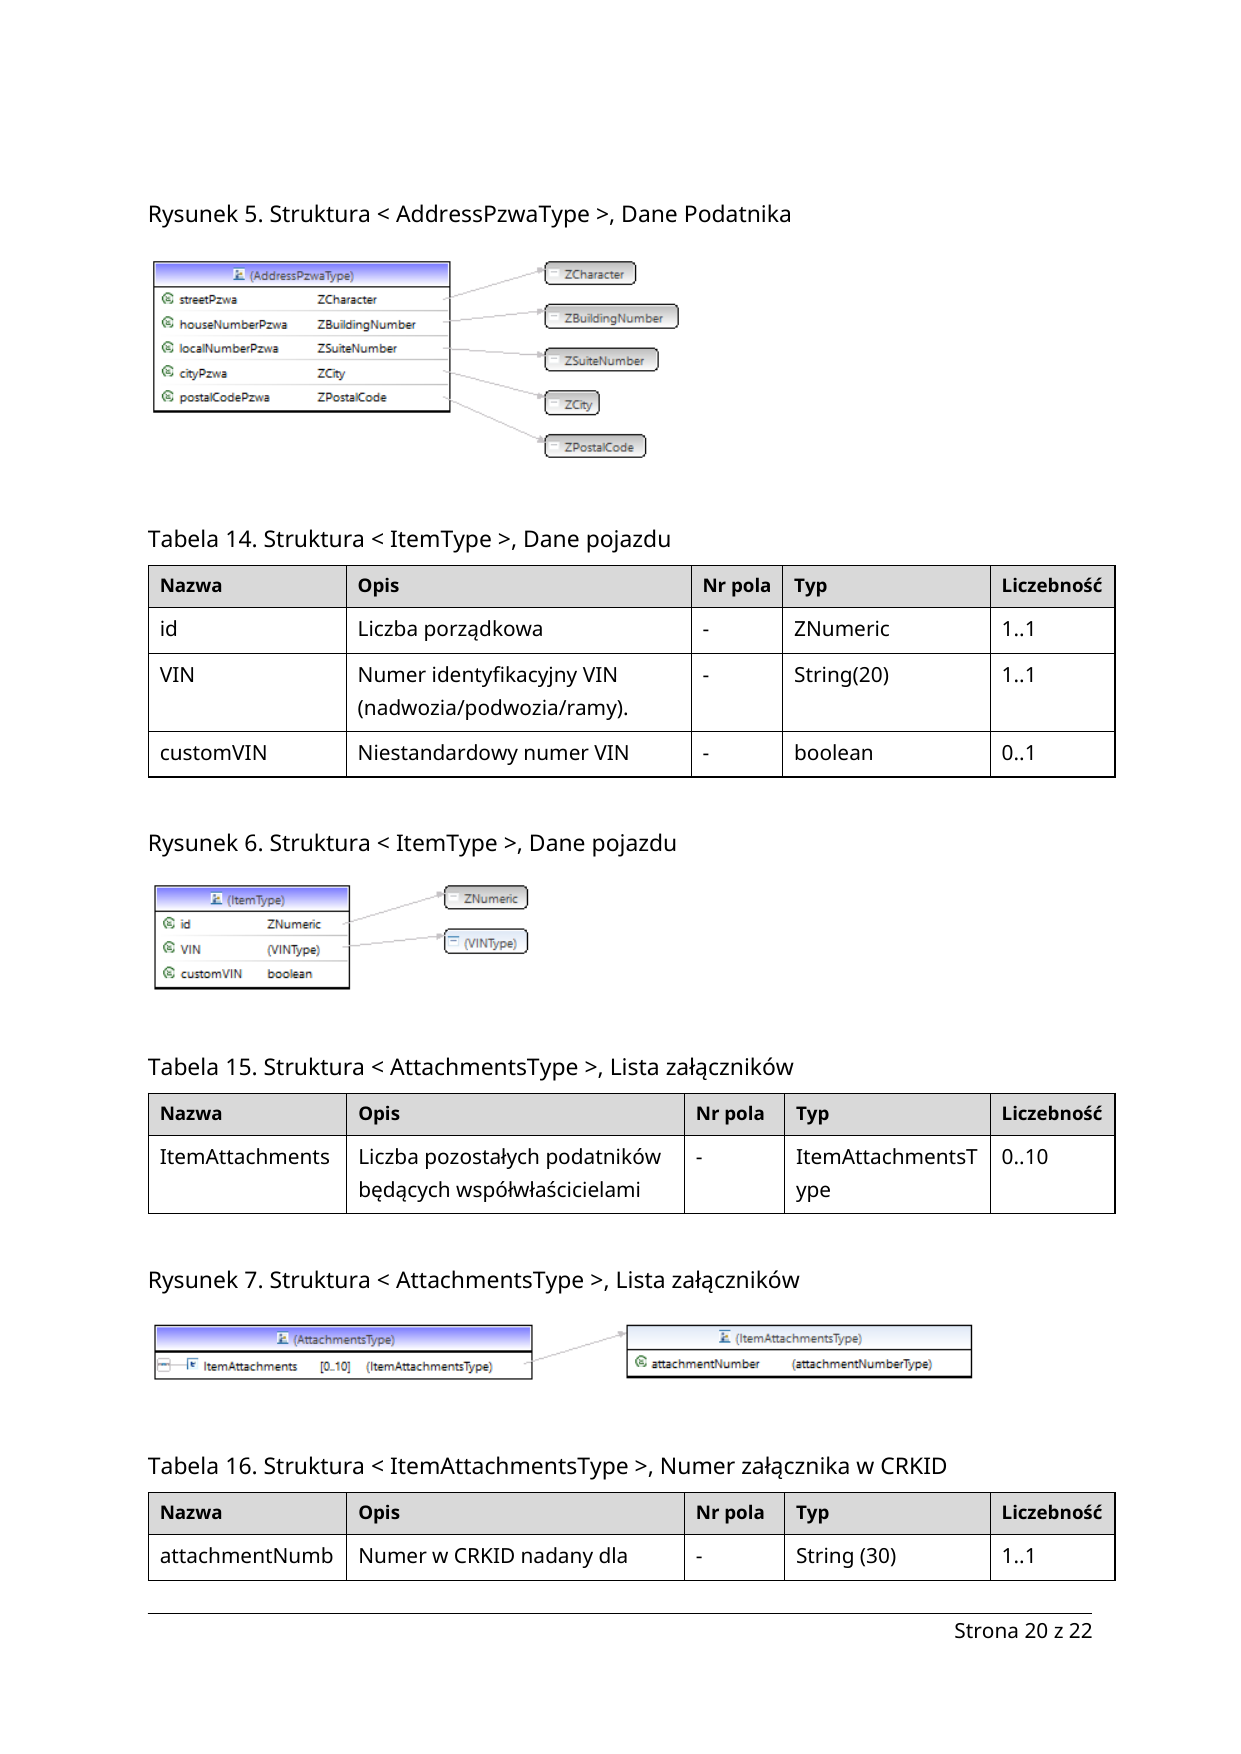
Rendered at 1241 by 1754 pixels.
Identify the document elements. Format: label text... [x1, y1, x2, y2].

table_header Nr pola [685, 1094, 784, 1135]
table_cell Liczba pozostałych podatników będących współwłaścicielami [347, 1136, 684, 1213]
picture [147, 880, 537, 996]
picture [147, 250, 689, 468]
table_cell 1..1 [991, 1535, 1114, 1580]
table_header Nazwa [149, 566, 346, 607]
text Rysunek 7. Struktura < AttachmentsType >, Lista załączników [148, 1264, 1092, 1295]
table_cell - [692, 732, 782, 776]
table_cell boolean [783, 732, 990, 776]
table_cell id [149, 608, 346, 653]
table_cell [347, 1535, 684, 1580]
table_cell 0..1 [991, 732, 1114, 776]
table_cell VIN [149, 654, 346, 731]
table_header Opis [347, 1493, 684, 1534]
table_header Nazwa [149, 1094, 346, 1135]
table_cell 1..1 [991, 608, 1114, 653]
table_header Typ [785, 1094, 990, 1135]
text Tabela 15. Struktura < AttachmentsType >, Lista załączników [148, 1051, 1092, 1082]
table_cell Niestandardowy numer VIN [347, 732, 691, 776]
table_header Nr pola [692, 566, 782, 607]
table_cell Liczba porządkowa [347, 608, 691, 653]
table_header Typ [785, 1493, 990, 1534]
picture [147, 1316, 981, 1395]
table_cell 1..1 [991, 654, 1114, 731]
table_cell - [685, 1136, 784, 1213]
table_header Nr pola [685, 1493, 784, 1534]
table_cell attachmentNumber [149, 1535, 346, 1580]
table_cell 0..10 [991, 1136, 1114, 1213]
table_cell ZNumeric [783, 608, 990, 653]
table_header Nazwa [149, 1493, 346, 1534]
table_cell ItemAttachmentsType [785, 1136, 990, 1213]
text Tabela 16. Struktura < ItemAttachmentsType >, Numer załącznika w CRKID [148, 1450, 1092, 1481]
table_cell Numer identyfikacyjny VIN (nadwozia/podwozia/ramy). [347, 654, 691, 731]
table_header Liczebność [991, 1094, 1114, 1135]
table_header Liczebność [991, 1493, 1114, 1534]
table_cell String (30) [785, 1535, 990, 1580]
table_header Liczebność [991, 566, 1114, 607]
text Rysunek 6. Struktura < ItemType >, Dane pojazdu [148, 827, 1092, 859]
table_cell - [685, 1535, 784, 1580]
text Rysunek 5. Struktura < AddressPzwaType >, Dane Podatnika [148, 198, 1092, 229]
table_header Opis [347, 566, 691, 607]
table_cell String(20) [783, 654, 990, 731]
table_cell - [692, 608, 782, 653]
table_cell - [692, 654, 782, 731]
text Tabela 14. Struktura < ItemType >, Dane pojazdu [148, 523, 1092, 554]
table_header Opis [347, 1094, 684, 1135]
table_cell ItemAttachments [149, 1136, 346, 1213]
table_cell customVIN [149, 732, 346, 776]
table_header Typ [783, 566, 990, 607]
